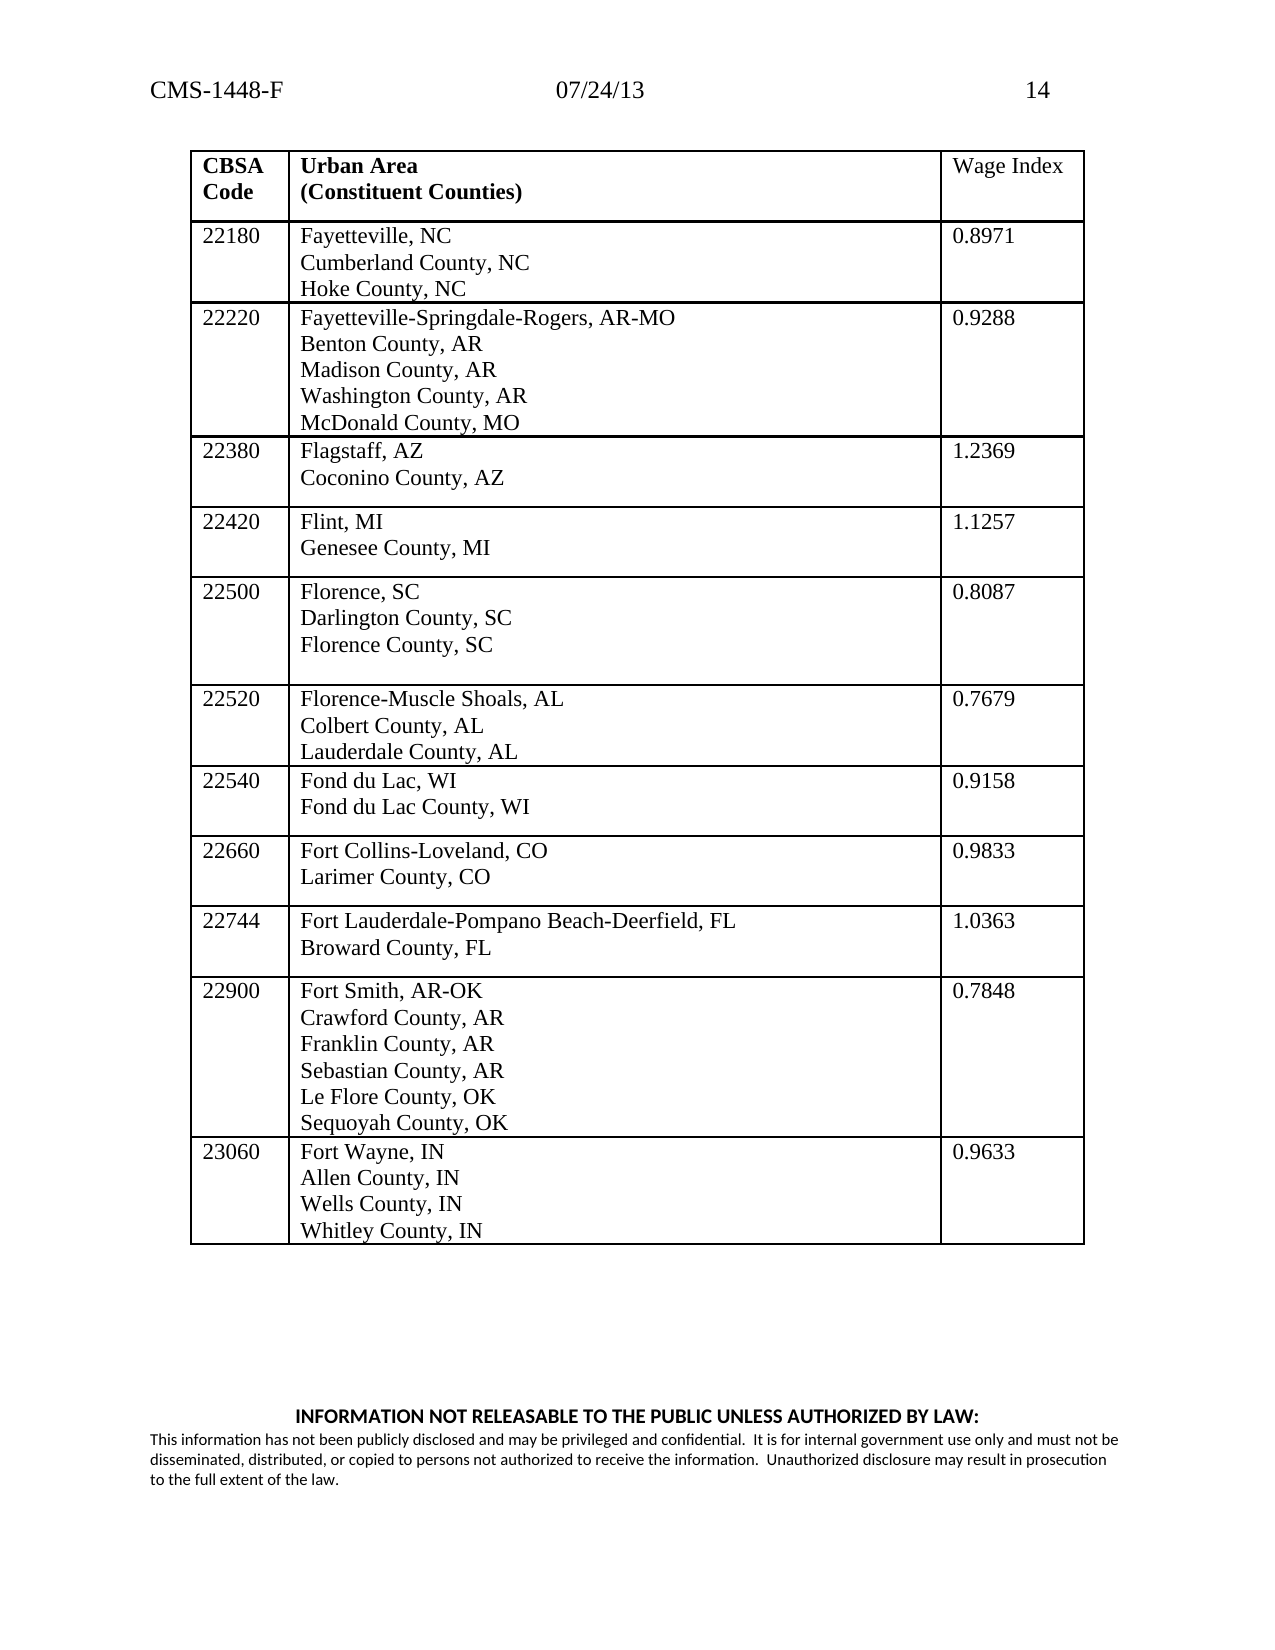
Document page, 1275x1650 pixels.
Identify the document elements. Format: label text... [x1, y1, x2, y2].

table_cell 22744 [192, 907, 288, 976]
table_cell Fort Lauderdale-Pompano Beach-Deerfield, FL Broward County, FL [290, 907, 940, 976]
table_cell 0.7679 [942, 686, 1083, 764]
table_cell 0.8087 [942, 578, 1083, 683]
table_header Urban Area (Constituent Counties) [290, 152, 940, 220]
table_cell Flagstaff, AZ Coconino County, AZ [290, 438, 940, 506]
table_cell 1.2369 [942, 438, 1083, 506]
table_cell 22420 [192, 508, 288, 576]
table_header CBSA Code [192, 152, 288, 220]
table_cell 0.9633 [942, 1138, 1083, 1243]
table_cell 1.1257 [942, 508, 1083, 576]
table_cell 22180 [192, 223, 288, 301]
table_cell Florence, SC Darlington County, SC Florence County, SC [290, 578, 940, 683]
table_cell 22900 [192, 978, 288, 1136]
table_cell Fort Wayne, IN Allen County, IN Wells County, IN Whitley County, IN [290, 1138, 940, 1243]
table_cell 0.9158 [942, 767, 1083, 835]
table_header Wage Index [942, 152, 1083, 220]
table_cell 22380 [192, 438, 288, 506]
table_cell Fond du Lac, WI Fond du Lac County, WI [290, 767, 940, 835]
table_cell Fayetteville, NC Cumberland County, NC Hoke County, NC [290, 223, 940, 301]
table_cell 23060 [192, 1138, 288, 1243]
table_cell Fayetteville-Springdale-Rogers, AR-MO Benton County, AR Madison County, AR Washington County, AR McDonald County, MO [290, 304, 940, 435]
table_cell 22540 [192, 767, 288, 835]
table_cell 22500 [192, 578, 288, 683]
table_cell 22520 [192, 686, 288, 764]
table_cell 0.7848 [942, 978, 1083, 1136]
table_cell 1.0363 [942, 907, 1083, 976]
table_cell Florence-Muscle Shoals, AL Colbert County, AL Lauderdale County, AL [290, 686, 940, 764]
table_cell Fort Smith, AR-OK Crawford County, AR Franklin County, AR Sebastian County, AR Le Flore County, OK Sequoyah County, OK [290, 978, 940, 1136]
table_cell 22220 [192, 304, 288, 435]
table_cell 0.9833 [942, 837, 1083, 905]
table_cell 0.8971 [942, 223, 1083, 301]
table_cell Fort Collins-Loveland, CO Larimer County, CO [290, 837, 940, 905]
table_cell Flint, MI Genesee County, MI [290, 508, 940, 576]
table_cell 0.9288 [942, 304, 1083, 435]
table_cell 22660 [192, 837, 288, 905]
